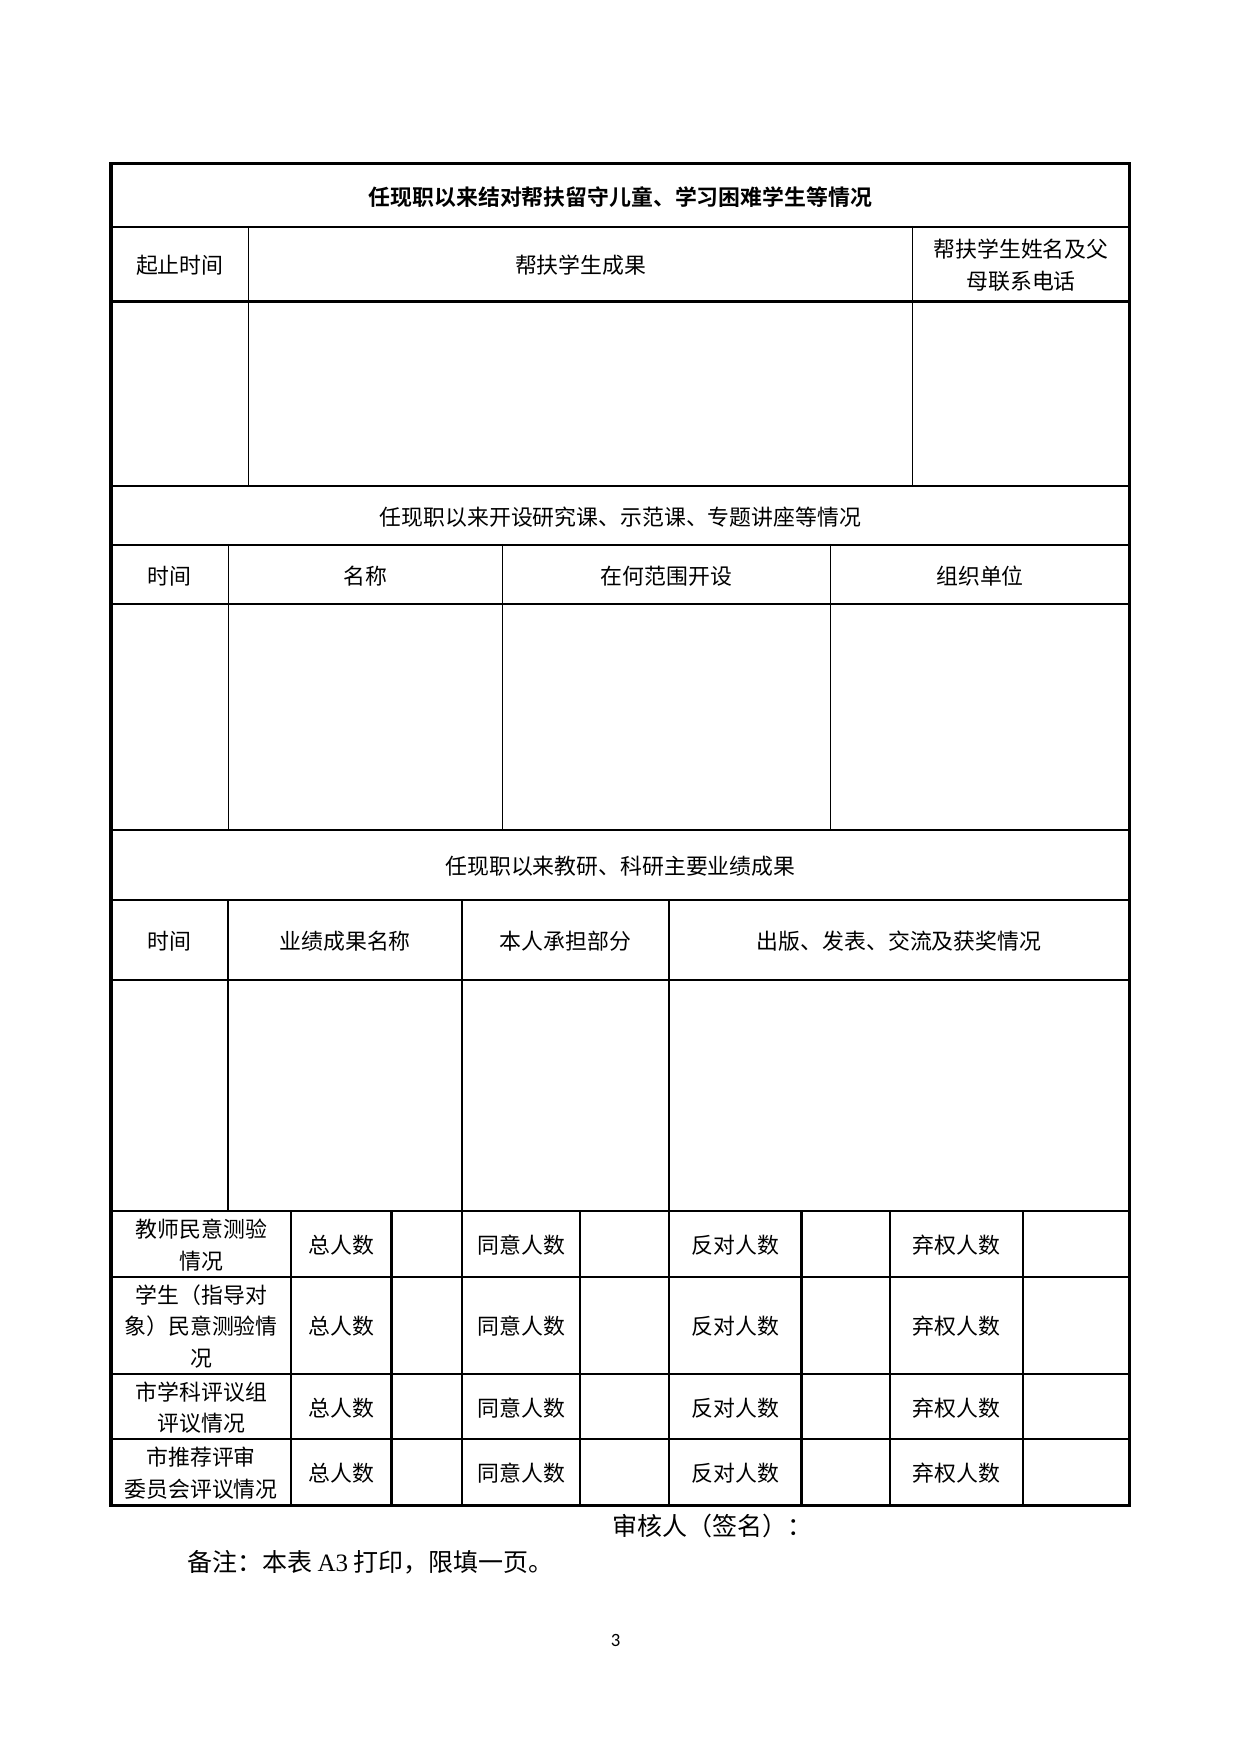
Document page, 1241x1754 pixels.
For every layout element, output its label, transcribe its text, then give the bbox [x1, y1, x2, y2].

table_cell 任现职以来开设研究课、示范课、专题讲座等情况 [113, 487, 1128, 544]
table_cell [113, 303, 248, 485]
table_cell 学生（指导对象）民意测验情况 [113, 1278, 290, 1373]
table_header 任现职以来结对帮扶留守儿童、学习困难学生等情况 [113, 165, 1128, 226]
table_cell 业绩成果名称 [229, 901, 461, 979]
table_cell [463, 981, 668, 1210]
table_cell 反对人数 [670, 1440, 800, 1503]
table_cell [503, 605, 830, 829]
table_cell 帮扶学生成果 [249, 228, 912, 300]
table_cell [581, 1212, 668, 1276]
table_cell 弃权人数 [891, 1278, 1022, 1373]
table_cell 任现职以来教研、科研主要业绩成果 [113, 831, 1128, 899]
table_cell [393, 1440, 461, 1503]
text 审核人（签名）： [187, 1507, 1053, 1543]
table_cell [803, 1278, 889, 1373]
table_cell 出版、发表、交流及获奖情况 [670, 901, 1128, 979]
table_cell 市推荐评审 委员会评议情况 [113, 1440, 290, 1503]
table_cell 同意人数 [463, 1278, 579, 1373]
table_cell 弃权人数 [891, 1212, 1022, 1276]
table_cell 反对人数 [670, 1278, 800, 1373]
table_cell 弃权人数 [891, 1440, 1022, 1503]
table_cell [581, 1375, 668, 1438]
table_cell 教师民意测验 情况 [113, 1212, 290, 1276]
table_cell [249, 303, 912, 485]
table_cell 帮扶学生姓名及父母联系电话 [913, 228, 1128, 300]
table_cell [393, 1278, 461, 1373]
table_cell [803, 1375, 889, 1438]
table_cell [803, 1212, 889, 1276]
text 备注：本表A3打印，限填一页。 [187, 1543, 1053, 1579]
table_cell 总人数 [292, 1440, 390, 1503]
table_cell 同意人数 [463, 1375, 579, 1438]
table_cell 反对人数 [670, 1375, 800, 1438]
table_cell 市学科评议组 评议情况 [113, 1375, 290, 1438]
table_cell 弃权人数 [891, 1375, 1022, 1438]
table_cell 反对人数 [670, 1212, 800, 1276]
table_cell [1024, 1440, 1128, 1503]
table_cell 总人数 [292, 1212, 390, 1276]
table_cell 同意人数 [463, 1440, 579, 1503]
table_cell [831, 605, 1128, 829]
table_cell [913, 303, 1128, 485]
table_cell [1024, 1278, 1128, 1373]
table_cell 在何范围开设 [503, 546, 830, 603]
table_cell [393, 1375, 461, 1438]
table_cell 总人数 [292, 1278, 390, 1373]
table_cell [1024, 1212, 1128, 1276]
table_cell 起止时间 [113, 228, 248, 300]
table_cell [113, 981, 227, 1210]
table_cell [229, 981, 461, 1210]
table_cell [803, 1440, 889, 1503]
table_cell 名称 [229, 546, 502, 603]
table_cell 本人承担部分 [463, 901, 668, 979]
table_cell 组织单位 [831, 546, 1128, 603]
table_cell [1024, 1375, 1128, 1438]
table_cell [581, 1278, 668, 1373]
table_cell [670, 981, 1128, 1210]
table_cell 同意人数 [463, 1212, 579, 1276]
table_cell 时间 [113, 546, 228, 603]
table_cell 总人数 [292, 1375, 390, 1438]
table_cell [581, 1440, 668, 1503]
table_cell [113, 605, 228, 829]
table_cell [229, 605, 502, 829]
table_cell 时间 [113, 901, 227, 979]
table_cell [393, 1212, 461, 1276]
